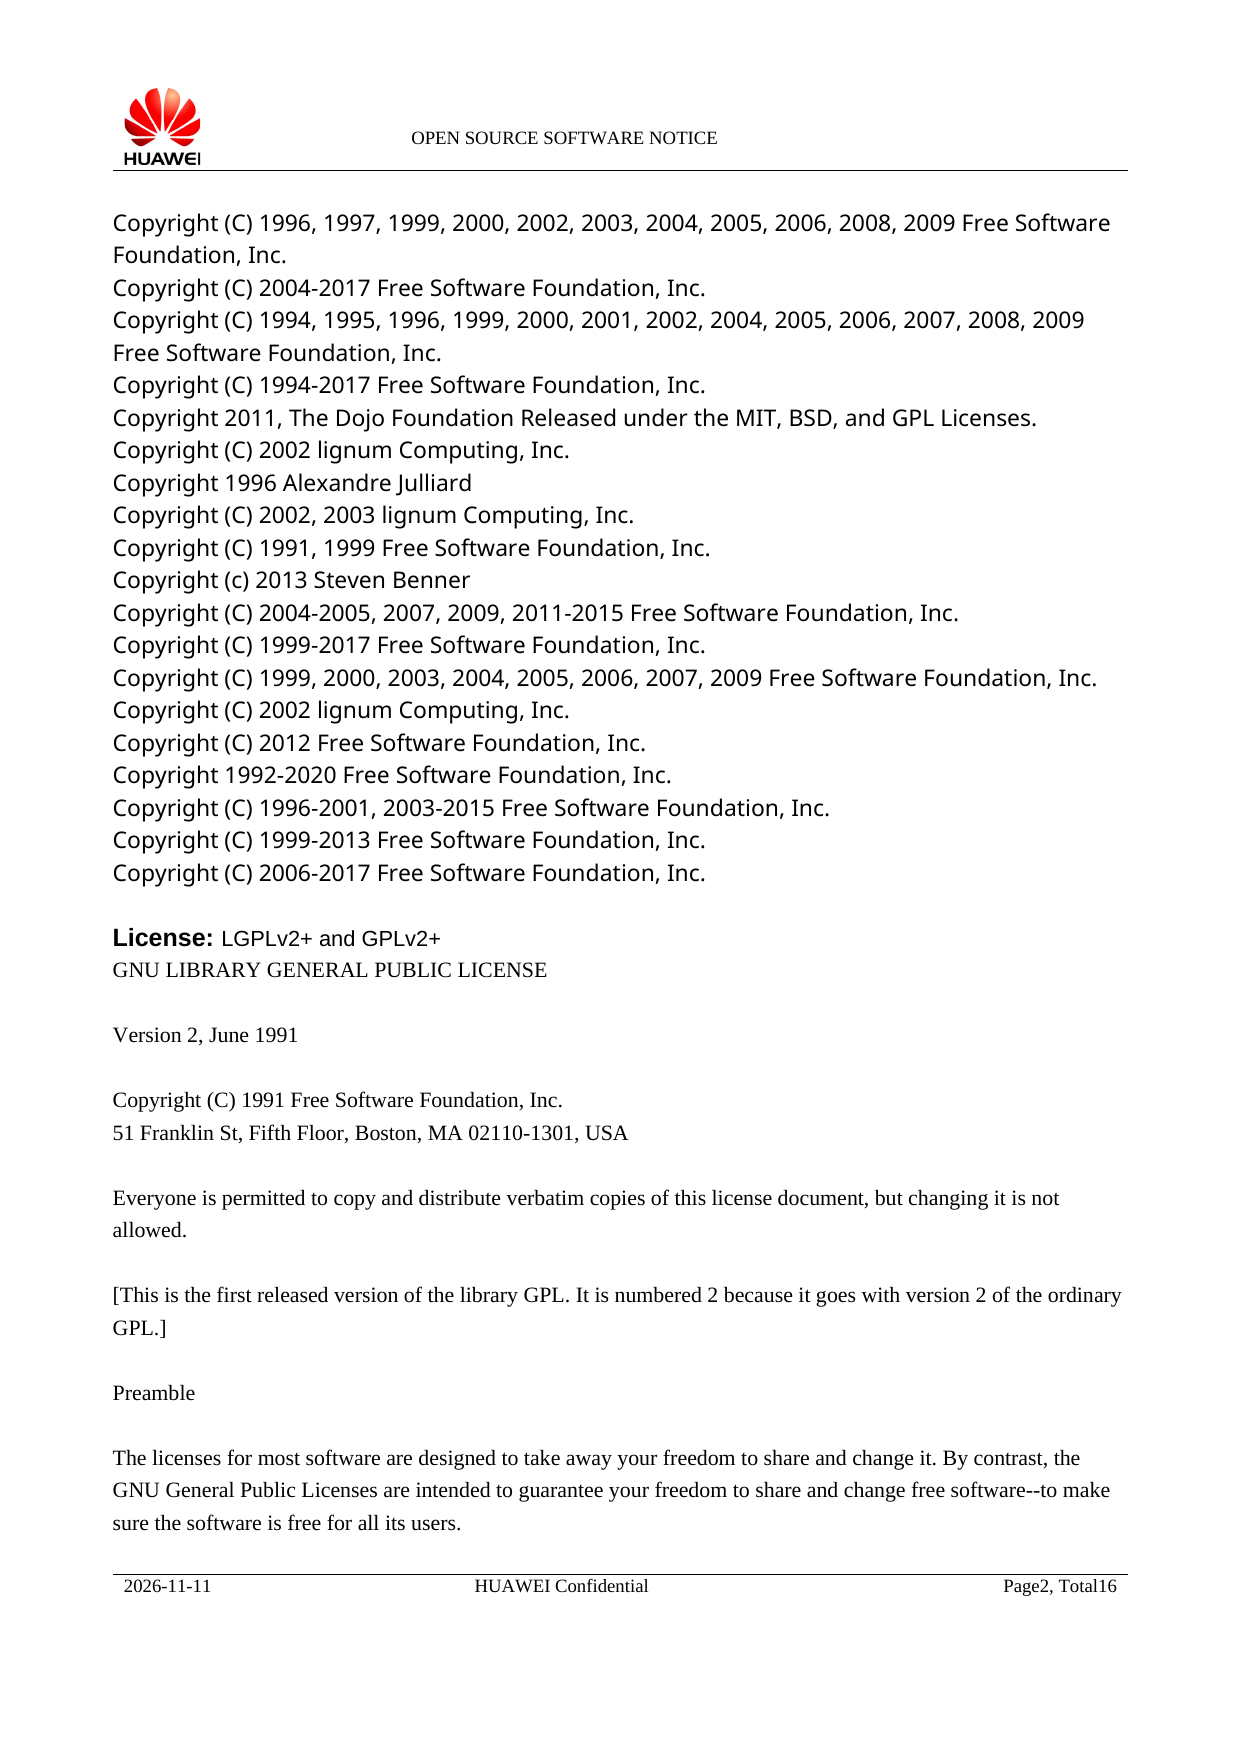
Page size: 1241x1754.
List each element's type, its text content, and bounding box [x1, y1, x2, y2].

text Copyright (C) 2004-2005, 2007, 2009, 2011-2015 Free Software Foundation, Inc. Copyright (C) 1999-2017 Free Software Foundation, Inc. Copyright (C) 1999, 2000, 2003, 2004, 2005, 2006, 2007, 2009 Free Software Foundation, Inc. Copyright (C) 2002 lignum Computing, Inc. Copyright (C) 2012 Free Software Foundation, Inc. Copyright 1992-2020 Free Software Foundation, Inc. Copyright (C) 1996-2001, 2003-2015 Free Software Foundation, Inc. Copyright (C) 1999-2013 Free Software Foundation, Inc. Copyright (C) 2006-2017 Free Software Foundation, Inc. [112, 596, 1128, 921]
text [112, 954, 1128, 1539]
text License: LGPLv2+ and GPLv2+ [112, 921, 1128, 954]
picture [124, 88, 201, 165]
text Copyright (C) 1991, 1999 Free Software Foundation, Inc. Copyright (c) 2013 Steven Benner [112, 531, 1128, 596]
